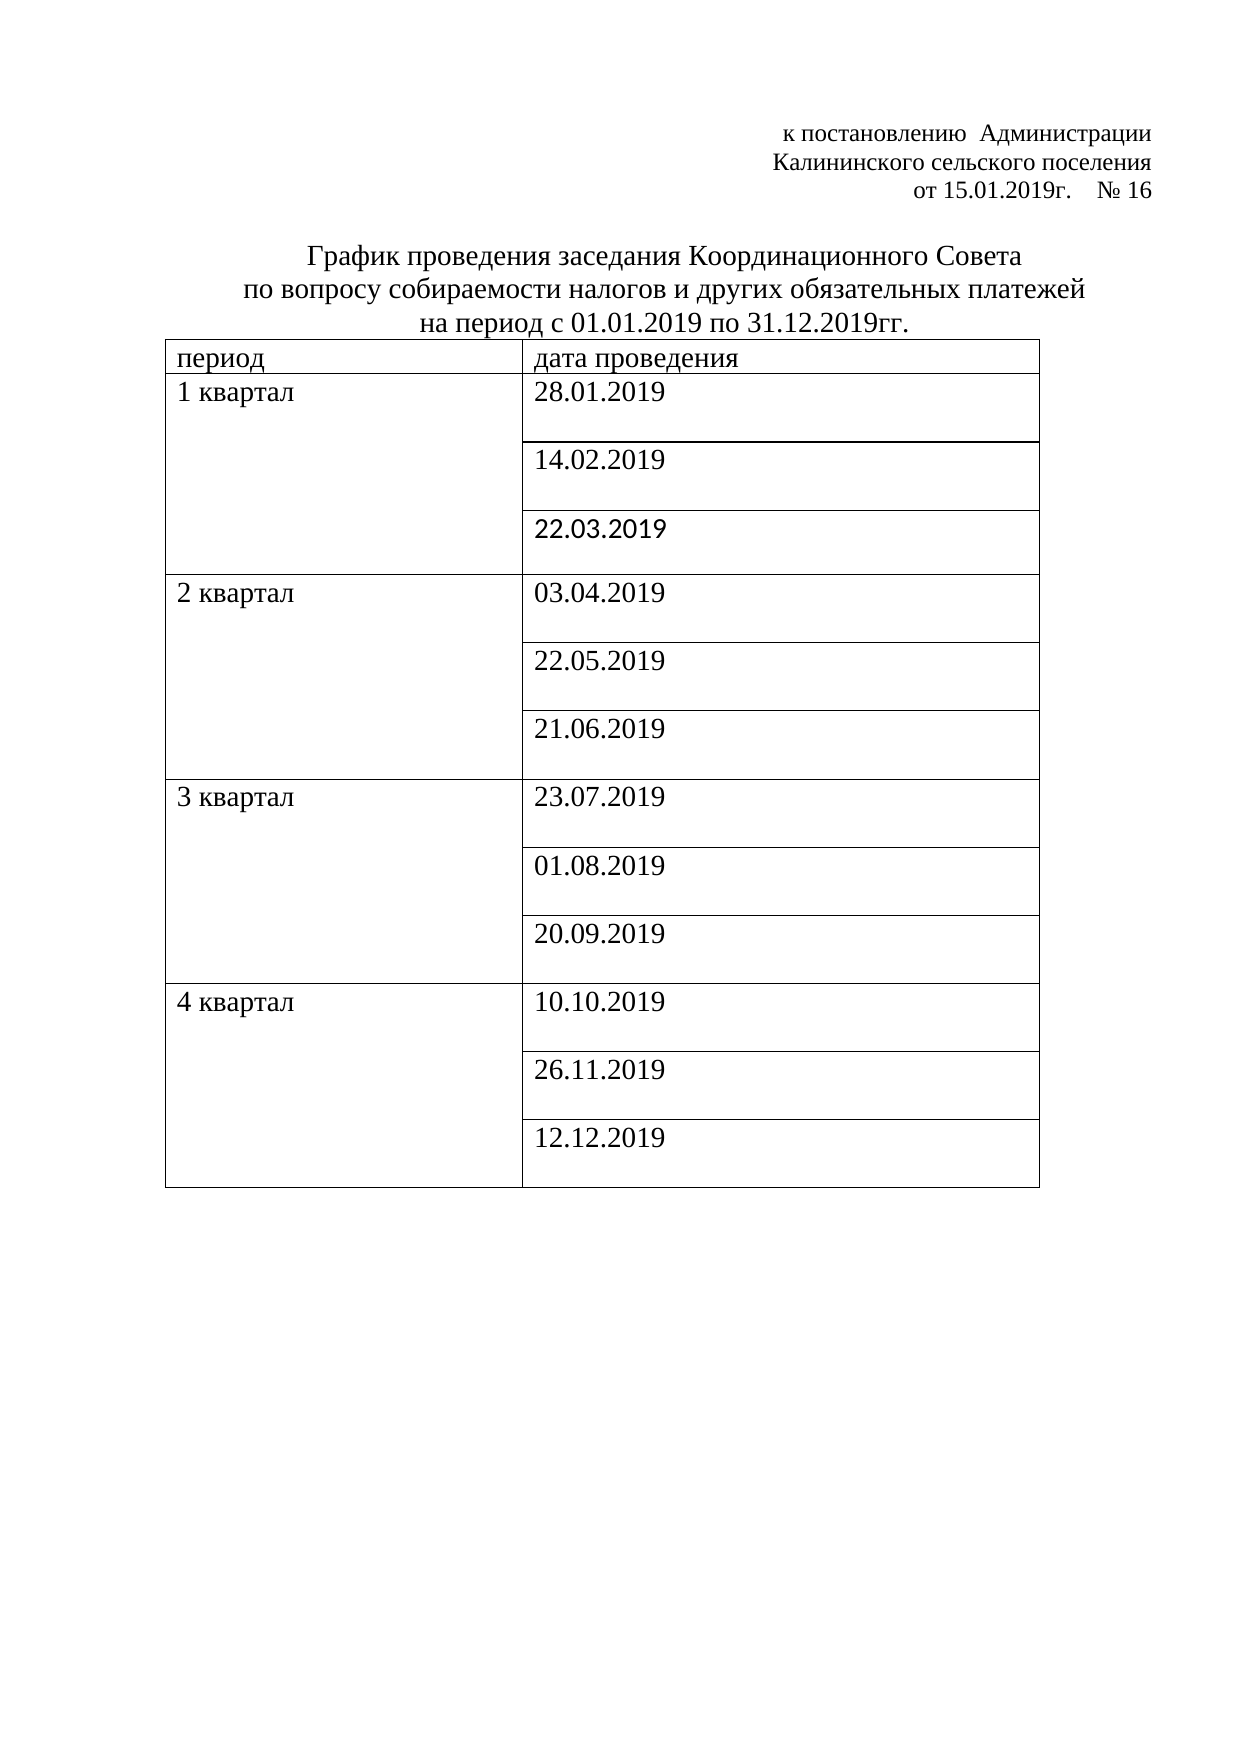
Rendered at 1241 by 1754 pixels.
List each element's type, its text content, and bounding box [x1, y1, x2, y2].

table_cell 23.07.2019 [523, 780, 1039, 847]
table_cell 10.10.2019 [523, 984, 1039, 1051]
text по вопросу собираемости налогов и других обязательных платежей [177, 271, 1152, 305]
text на период с 01.01.2019 по 31.12.2019гг. [177, 305, 1152, 338]
table_cell 28.01.2019 [523, 374, 1039, 441]
text к постановлению Администрации [177, 118, 1152, 147]
text Калининского сельского поселения [240, 147, 1152, 176]
table_cell 14.02.2019 [523, 443, 1039, 509]
table_cell 21.06.2019 [523, 711, 1039, 778]
table_cell 22.03.2019 [523, 511, 1039, 574]
table_cell 1 квартал [166, 374, 522, 574]
table_cell 2 квартал [166, 575, 522, 778]
table_cell 01.08.2019 [523, 848, 1039, 915]
table_cell 3 квартал [166, 780, 522, 983]
table_cell 20.09.2019 [523, 916, 1039, 983]
table_header дата проведения [523, 340, 1039, 373]
text от 15.01.2019г. № 16 [240, 176, 1152, 204]
text График проведения заседания Координационного Совета [177, 238, 1152, 271]
table_header период [166, 340, 522, 373]
table_cell 22.05.2019 [523, 643, 1039, 710]
table_cell 03.04.2019 [523, 575, 1039, 642]
table_cell 12.12.2019 [523, 1120, 1039, 1187]
table_cell 26.11.2019 [523, 1052, 1039, 1119]
table_cell 4 квартал [166, 984, 522, 1187]
